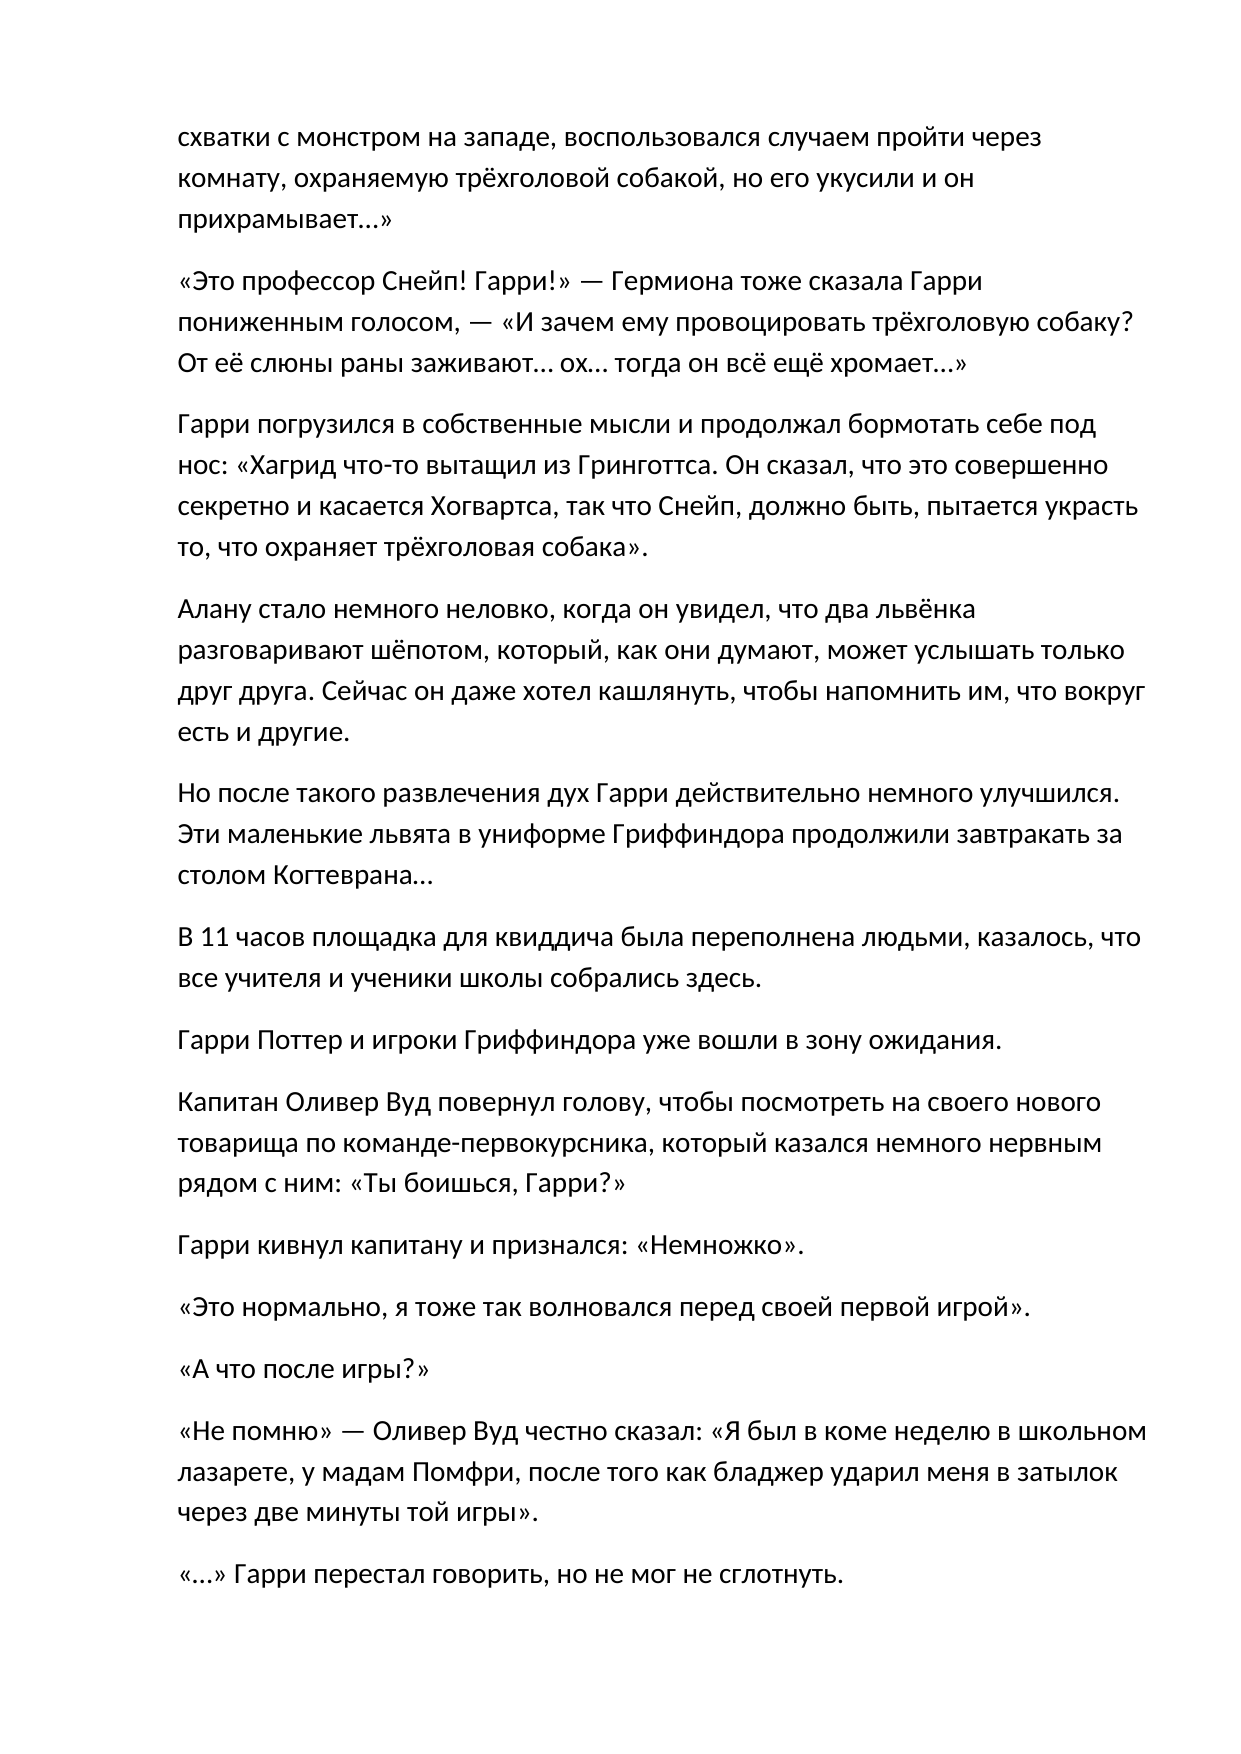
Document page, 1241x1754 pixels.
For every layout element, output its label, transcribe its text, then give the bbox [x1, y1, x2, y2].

text «…» Гарри перестал говорить, но не мог не сглотнуть. [177, 1555, 1152, 1591]
text В 11 часов площадка для квиддича была переполнена людьми, казалось, что все учителя и ученики школы собрались здесь. [177, 918, 1152, 995]
text Гарри Поттер и игроки Гриффиндора уже вошли в зону ожидания. [177, 1021, 1152, 1057]
text «Это нормально, я тоже так волновался перед своей первой игрой». [177, 1288, 1152, 1324]
text Алану стало немного неловко, когда он увидел, что два львёнка разговаривают шёпотом, который, как они думают, может услышать только друг друга. Сейчас он даже хотел кашлянуть, чтобы напомнить им, что вокруг есть и другие. [177, 590, 1152, 748]
text Гарри кивнул капитану и признался: «Немножко». [177, 1226, 1152, 1262]
text «Это профессор Снейп! Гарри!» — Гермиона тоже сказала Гарри пониженным голосом, — «И зачем ему провоцировать трёхголовую собаку? От её слюны раны заживают… ох… тогда он всё ещё хромает…» [177, 262, 1152, 379]
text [177, 118, 1152, 236]
text Но после такого развлечения дух Гарри действительно немного улучшился. Эти маленькие львята в униформе Гриффиндора продолжили завтракать за столом Когтеврана… [177, 774, 1152, 892]
text Гарри погрузился в собственные мысли и продолжал бормотать себе под нос: «Хагрид что-то вытащил из Гринготтса. Он сказал, что это совершенно секретно и касается Хогвартса, так что Снейп, должно быть, пытается украсть то, что охраняет трёхголовая собака». [177, 405, 1152, 564]
text Капитан Оливер Вуд повернул голову, чтобы посмотреть на своего нового товарища по команде-первокурсника, который казался немного нервным рядом с ним: «Ты боишься, Гарри?» [177, 1083, 1152, 1200]
text «Не помню» — Оливер Вуд честно сказал: «Я был в коме неделю в школьном лазарете, у мадам Помфри, после того как бладжер ударил меня в затылок через две минуты той игры». [177, 1412, 1152, 1529]
text «А что после игры?» [177, 1350, 1152, 1386]
